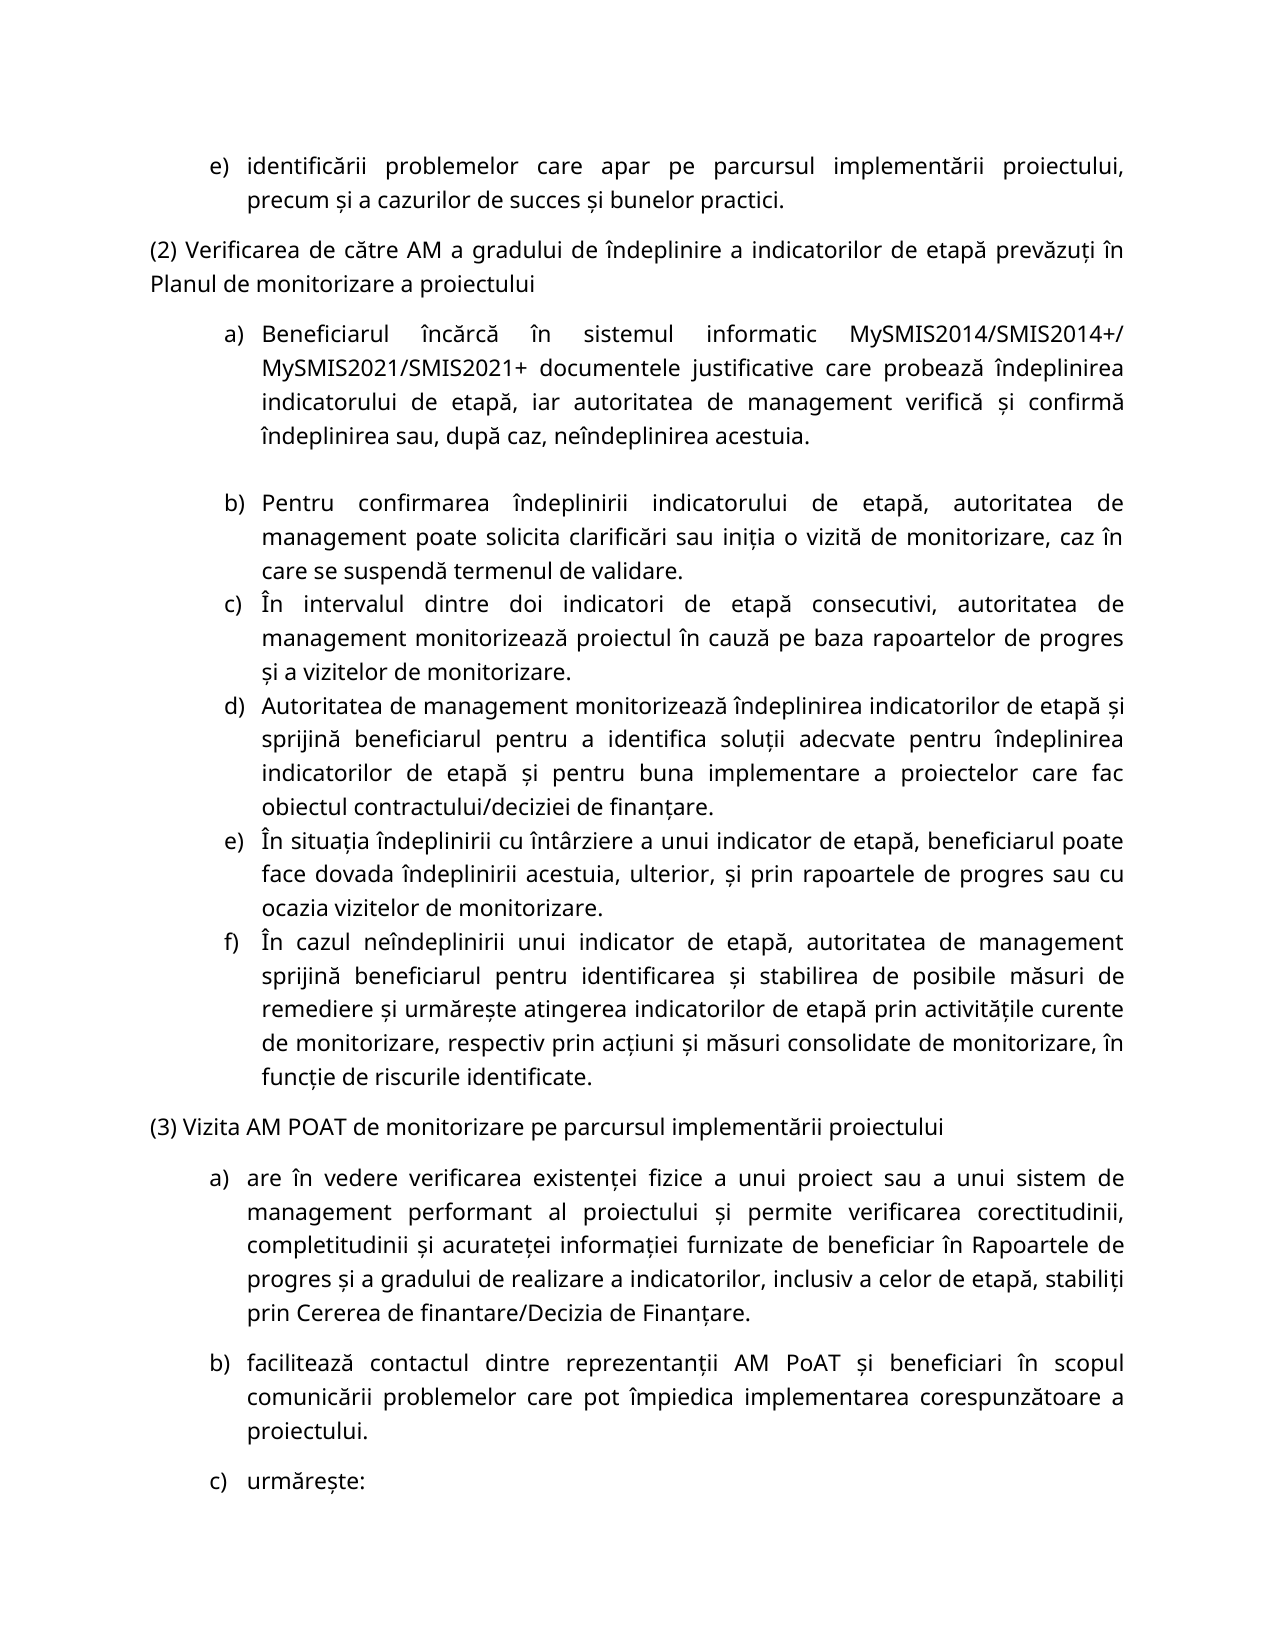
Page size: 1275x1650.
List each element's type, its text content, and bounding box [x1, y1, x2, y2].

list Autoritatea de management monitorizează îndeplinirea indicatorilor de etapă și sprijină beneficiarul pentru a identifica soluții adecvate pentru îndeplinirea indicatorilor de etapă și pentru buna implementare a proiectelor care fac obiectul contractului/deciziei de finanțare. [224, 689, 1125, 822]
text (2) Verificarea de către AM a gradului de îndeplinire a indicatorilor de etapă prevăzuți în Planul de monitorizare a proiectului [150, 234, 1125, 299]
list are în vedere verificarea existenţei fizice a unui proiect sau a unui sistem de management performant al proiectului şi permite verificarea corectitudinii, completitudinii şi acurateţei informaţiei furnizate de beneficiar în Rapoartele de progres şi a gradului de realizare a indicatorilor, inclusiv a celor de etapă, stabiliţi prin Cererea de finantare/Decizia de Finanţare. [209, 1162, 1125, 1328]
text (3) Vizita AM POAT de monitorizare pe parcursul implementării proiectului [150, 1111, 1125, 1142]
list Beneficiarul încărcă în sistemul informatic MySMIS2014/SMIS2014+/ MySMIS2021/SMIS2021+ documentele justificative care probează îndeplinirea indicatorului de etapă, iar autoritatea de management verifică și confirmă îndeplinirea sau, după caz, neîndeplinirea acestuia. [224, 318, 1125, 451]
list În situația îndeplinirii cu întârziere a unui indicator de etapă, beneficiarul poate face dovada îndeplinirii acestuia, ulterior, și prin rapoartele de progres sau cu ocazia vizitelor de monitorizare. [224, 824, 1125, 923]
list În cazul neîndeplinirii unui indicator de etapă, autoritatea de management sprijină beneficiarul pentru identificarea și stabilirea de posibile măsuri de remediere și urmărește atingerea indicatorilor de etapă prin activitățile curente de monitorizare, respectiv prin acțiuni și măsuri consolidate de monitorizare, în funcție de riscurile identificate. [224, 926, 1125, 1092]
list Pentru confirmarea îndeplinirii indicatorului de etapă, autoritatea de management poate solicita clarificări sau iniția o vizită de monitorizare, caz în care se suspendă termenul de validare. [224, 487, 1125, 586]
list identificării problemelor care apar pe parcursul implementării proiectului, precum și a cazurilor de succes și bunelor practici. [209, 150, 1125, 215]
list facilitează contactul dintre reprezentanţii AM PoAT şi beneficiari în scopul comunicării problemelor care pot împiedica implementarea corespunzătoare a proiectului. [209, 1347, 1125, 1446]
list urmăreşte: [209, 1465, 1125, 1496]
list În intervalul dintre doi indicatori de etapă consecutivi, autoritatea de management monitorizează proiectul în cauză pe baza rapoartelor de progres și a vizitelor de monitorizare. [224, 588, 1125, 687]
